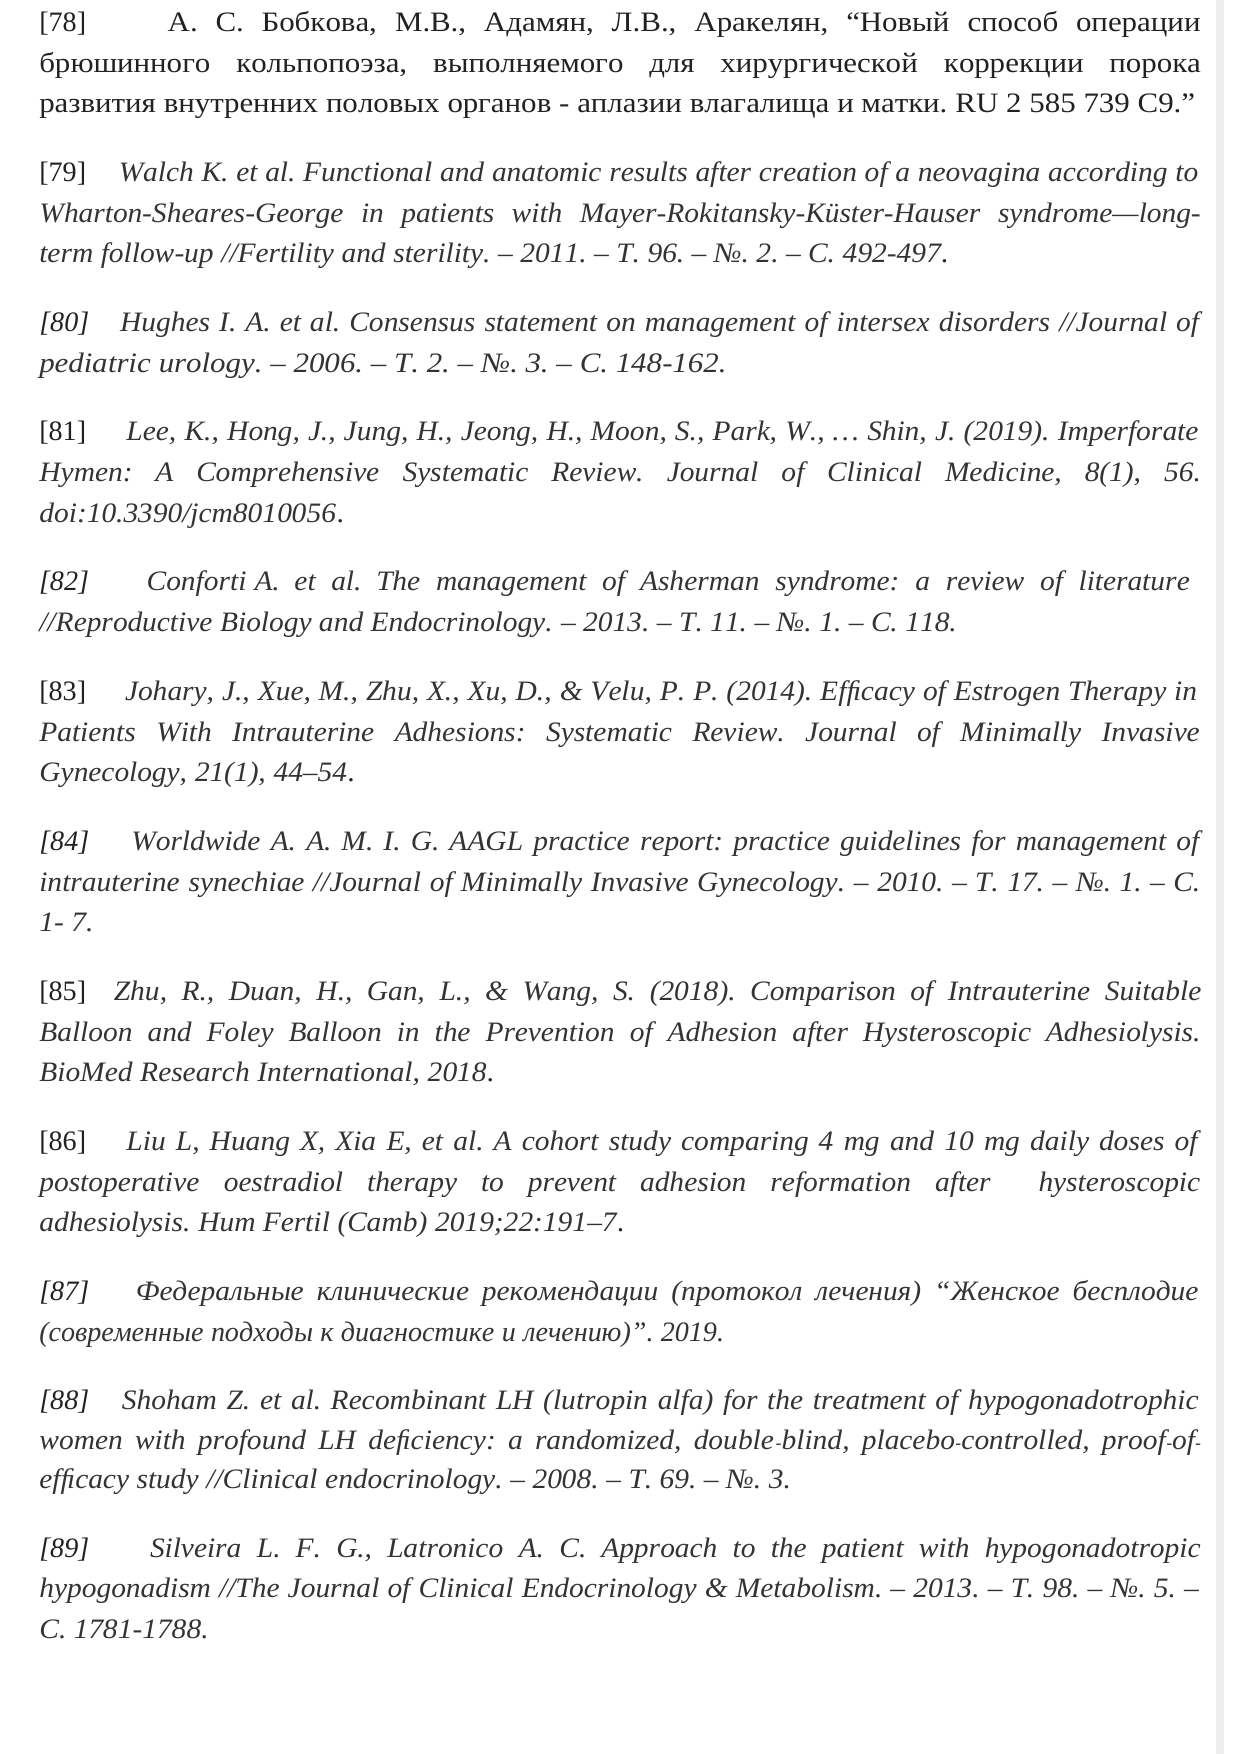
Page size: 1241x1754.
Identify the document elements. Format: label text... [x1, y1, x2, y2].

list Федеральные клинические рекомендации (протокол лечения) “Женское бесплодие (современные подходы к диагностике и лечению)”. 2019. [39, 1274, 1200, 1347]
list Hughes I. A. et al. Consensus statement on management of intersex disorders //Journal of pediatric urology. – 2006. – Т. 2. – №. 3. – С. 148-162. [39, 305, 1201, 378]
list Zhu, R., Duan, H., Gan, L., & Wang, S. (2018). Comparison of Intrauterine Suitable Balloon and Foley Balloon in the Prevention of Adhesion after Hysteroscopic Adhesiolysis. BioMed Research International, 2018. [39, 974, 1201, 1088]
list Worldwide A. A. M. I. G. AAGL practice report: practice guidelines for management of intrauterine synechiae //Journal of Minimally Invasive Gynecology. – 2010. – Т. 17. – №. 1. – С. 1- 7. [39, 824, 1201, 938]
list А. С. Бобкова, М.В., Адамян, Л.В., Аракелян, “Новый способ операции брюшинного кольпопоэза, выполняемого для хирургической коррекции порока развития внутренних половых органов - аплазии влагалища и матки. RU 2 585 739 C9.” [39, 5, 1201, 119]
text //Reproductive Biology and Endocrinology. – 2013. – Т. 11. – №. 1. – С. 118. [39, 605, 1213, 637]
list Liu L, Huang X, Xia E, et al. A cohort study comparing 4 mg and 10 mg daily doses of postoperative oestradiol therapy to prevent adhesion reformation after hysteroscopic adhesiolysis. Hum Fertil (Camb) 2019;22:191–7. [39, 1124, 1201, 1238]
list Lee, K., Hong, J., Jung, H., Jeong, H., Moon, S., Park, W., … Shin, J. (2019). Imperforate Hymen: A Comprehensive Systematic Review. Journal of Clinical Medicine, 8(1), 56. doi:10.3390/jcm8010056. [39, 414, 1201, 528]
list Silveira L. F. G., Latronico A. C. Approach to the patient with hypogonadotropic hypogonadism //The Journal of Clinical Endocrinology & Metabolism. – 2013. – Т. 98. – №. 5. – С. 1781-1788. [39, 1531, 1201, 1644]
list Conforti A. et al. The management of Asherman syndrome: a review of literature [39, 564, 1213, 597]
list Johary, J., Xue, M., Zhu, X., Xu, D., & Velu, P. P. (2014). Efﬁcacy of Estrogen Therapy in Patients With Intrauterine Adhesions: Systematic Review. Journal of Minimally Invasive Gynecology, 21(1), 44–54. [39, 674, 1200, 788]
list Shoham Z. et al. Recombinant LH (lutropin alfa) for the treatment of hypogonadotrophic women with profound LH deﬁciency: a randomized, double‐blind, placebo‐controlled, proof‐of‐ efﬁcacy study //Clinical endocrinology. – 2008. – Т. 69. – №. 3. [39, 1383, 1201, 1494]
list Walch K. et al. Functional and anatomic results after creation of a neovagina according to Wharton-Sheares-George in patients with Mayer-Rokitansky-Küster-Hauser syndrome—long- term follow-up //Fertility and sterility. – 2011. – Т. 96. – №. 2. – С. 492-497. [39, 155, 1201, 269]
